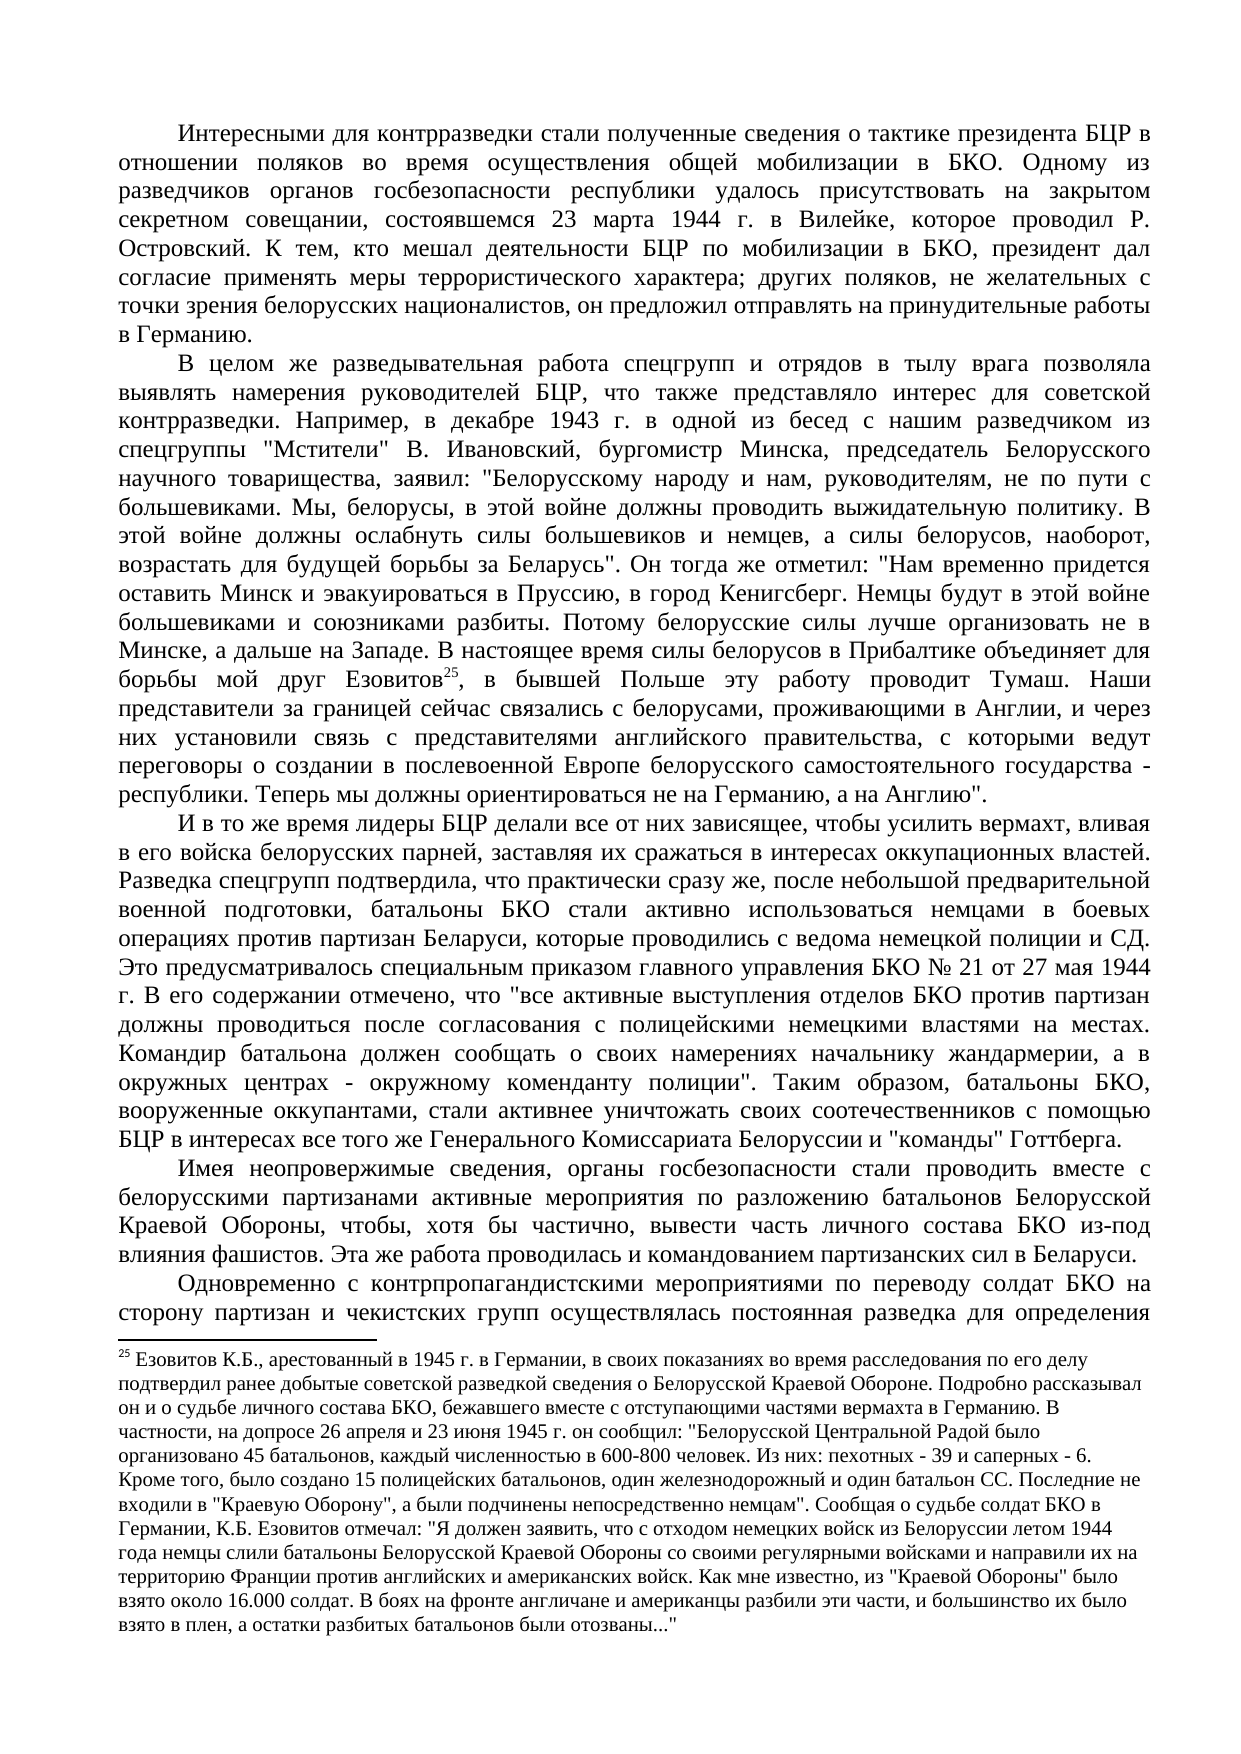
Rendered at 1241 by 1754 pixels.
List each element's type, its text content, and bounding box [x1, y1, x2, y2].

text В целом же разведывательная работа спецгрупп и отрядов в тылу врага позволяла выявлять намерения руководителей БЦР, что также представляло интерес для советской контрразведки. Например, в декабре 1943 г. в одной из бесед с нашим разведчиком из спецгруппы "Мстители" В. Ивановский, бургомистр Минска, председатель Белорусского научного товарищества, заявил: "Белорусскому народу и нам, руководителям, не по пути с большевиками. Мы, белорусы, в этой войне должны проводить выжидательную политику. В этой войне должны ослабнуть силы большевиков и немцев, а силы белорусов, наоборот, возрастать для будущей борьбы за Беларусь". Он тогда же отметил: "Нам временно придется оставить Минск и эвакуироваться в Пруссию, в город Кенигсберг. Немцы будут в этой войне большевиками и союзниками разбиты. Потому белорусские силы лучше организовать не в Минске, а дальше на Западе. В настоящее время силы белорусов в Прибалтике объединяет для борьбы мой друг Езовитов, в бывшей Польше эту работу проводит Тумаш. Наши представители за границей сейчас связались с белорусами, проживающими в Англии, и через них установили связь с представителями английского правительства, с которыми ведут переговоры о создании в послевоенной Европе белорусского самостоятельного государства - республики. Теперь мы должны ориентироваться не на Германию, а на Англию". [118, 348, 1152, 808]
text Интересными для контрразведки стали полученные сведения о тактике президента БЦР в отношении поляков во время осуществления общей мобилизации в БКО. Одному из разведчиков органов госбезопасности республики удалось присутствовать на закрытом секретном совещании, состоявшемся 23 марта 1944 г. в Вилейке, которое проводил Р. Островский. К тем, кто мешал деятельности БЦР по мобилизации в БКО, президент дал согласие применять меры террористического характера; других поляков, не желательных с точки зрения белорусских националистов, он предложил отправлять на принудительные работы в Германию. [118, 118, 1152, 348]
text И в то же время лидеры БЦР делали все от них зависящее, чтобы усилить вермахт, вливая в его войска белорусских парней, заставляя их сражаться в интересах оккупационных властей. Разведка спецгрупп подтвердила, что практически сразу же, после небольшой предварительной военной подготовки, батальоны БКО стали активно использоваться немцами в боевых операциях против партизан Беларуси, которые проводились с ведома немецкой полиции и СД. Это предусматривалось специальным приказом главного управления БКО № 21 от 27 мая 1944 г. В его содержании отмечено, что "все активные выступления отделов БКО против партизан должны проводиться после согласования с полицейскими немецкими властями на местах. Командир батальона должен сообщать о своих намерениях начальнику жандармерии, а в окружных центрах - окружному коменданту полиции". Таким образом, батальоны БКО, вооруженные оккупантами, стали активнее уничтожать своих соотечественников с помощью БЦР в интересах все того же Генерального Комиссариата Белоруссии и "команды" Готтберга. [118, 808, 1152, 1153]
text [118, 1268, 1152, 1326]
text Имея неопровержимые сведения, органы госбезопасности стали проводить вместе с белорусскими партизанами активные мероприятия по разложению батальонов Белорусской Краевой Обороны, чтобы, хотя бы частично, вывести часть личного состава БКО из-под влияния фашистов. Эта же работа проводилась и командованием партизанских сил в Беларуси. [118, 1153, 1152, 1268]
